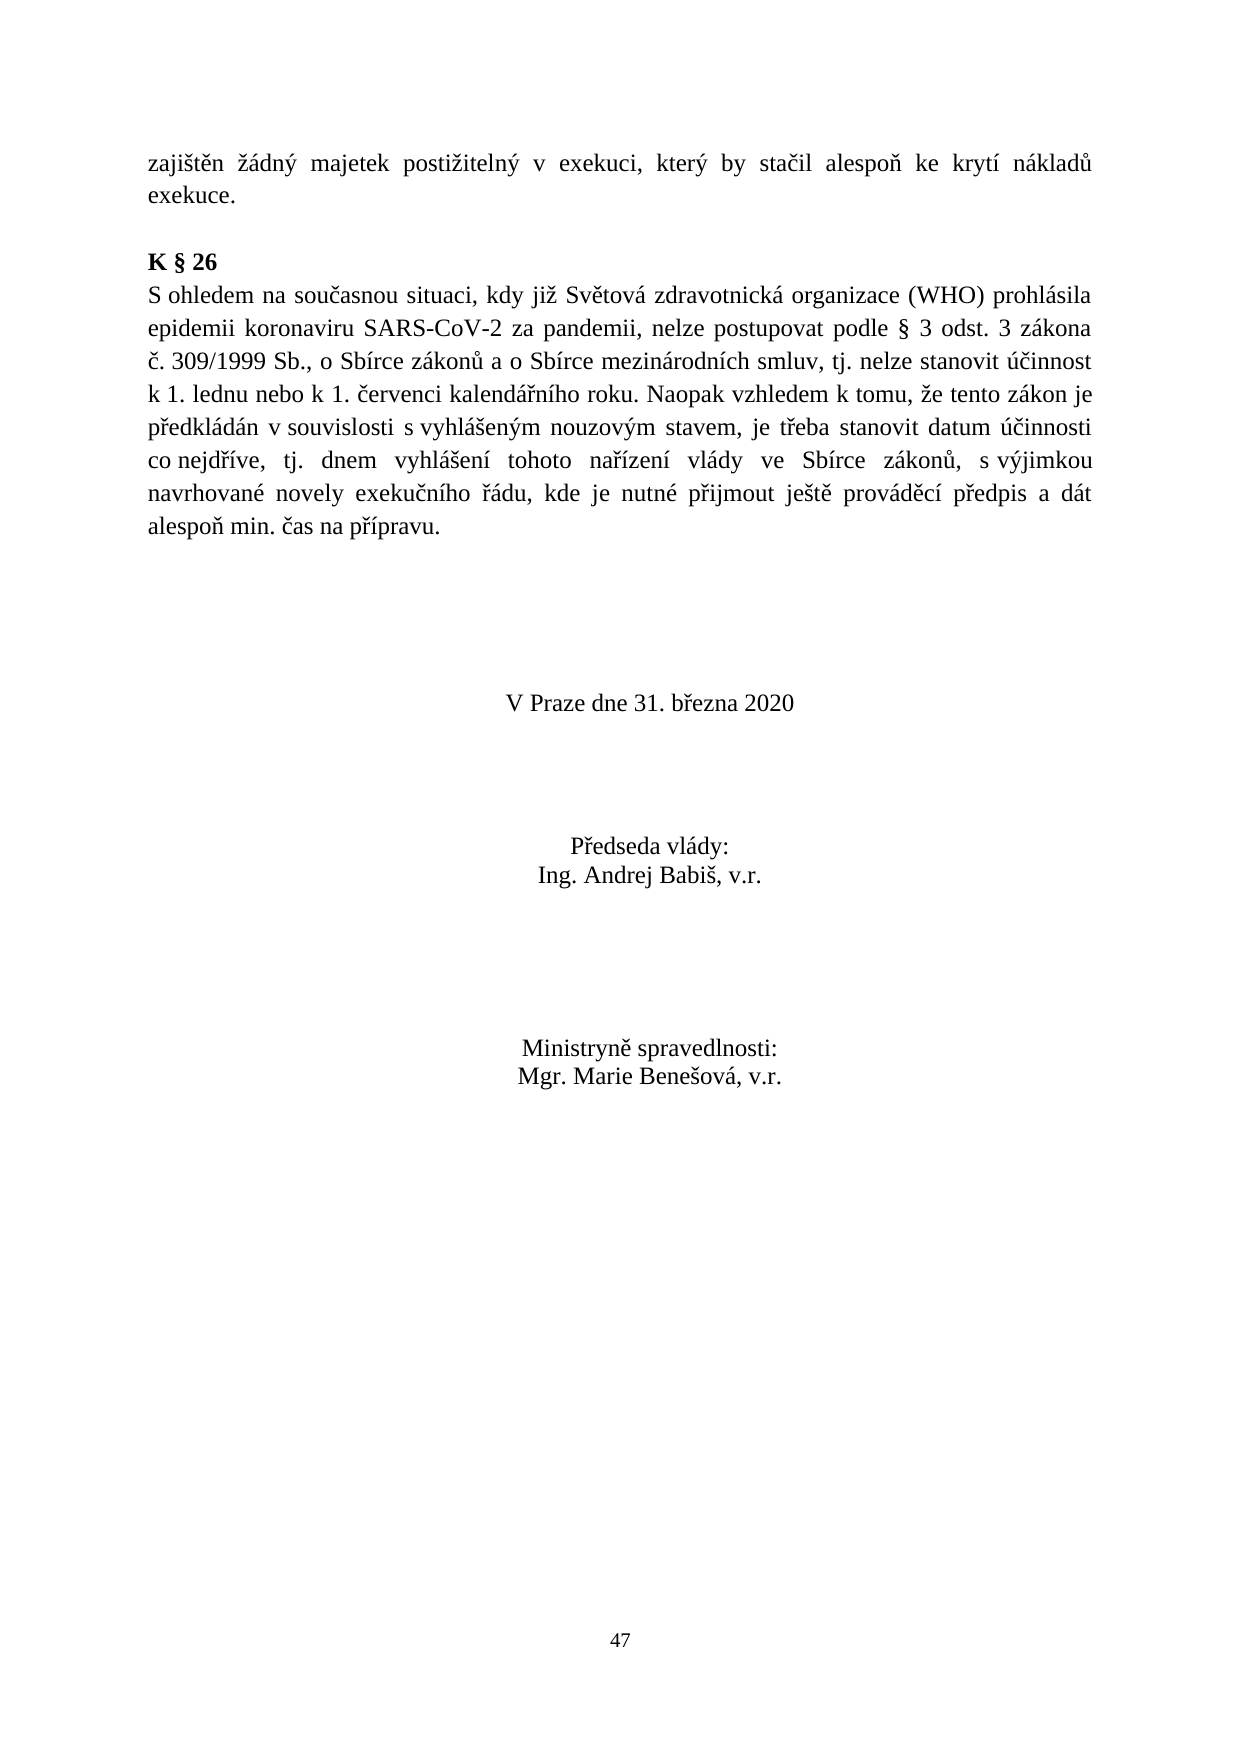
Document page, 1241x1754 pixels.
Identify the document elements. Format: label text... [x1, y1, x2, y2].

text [148, 148, 1093, 209]
text K § 26 [148, 247, 1093, 275]
text Mgr. Marie Benešová, v.r. [148, 1061, 1093, 1090]
text Předseda vlády: [148, 831, 1093, 860]
text S ohledem na současnou situaci, kdy již Světová zdravotnická organizace (WHO) prohlásila epidemii koronaviru SARS-CoV-2 za pandemii, nelze postupovat podle § 3 odst. 3 zákona č. 309/1999 Sb., o Sbírce zákonů a o Sbírce mezinárodních smluv, tj. nelze stanovit účinnost k 1. lednu nebo k 1. červenci kalendářního roku. Naopak vzhledem k tomu, že tento zákon je předkládán v souvislosti s vyhlášeným nouzovým stavem, je třeba stanovit datum účinnosti co nejdříve, tj. dnem vyhlášení tohoto nařízení vlády ve Sbírce zákonů, s výjimkou navrhované novely exekučního řádu, kde je nutné přijmout ještě prováděcí předpis a dát alespoň min. čas na přípravu. [148, 280, 1093, 539]
text Ing. Andrej Babiš, v.r. [148, 860, 1093, 889]
text Ministryně spravedlnosti: [148, 1033, 1093, 1061]
text V Praze dne 31. března 2020 [148, 688, 1093, 716]
